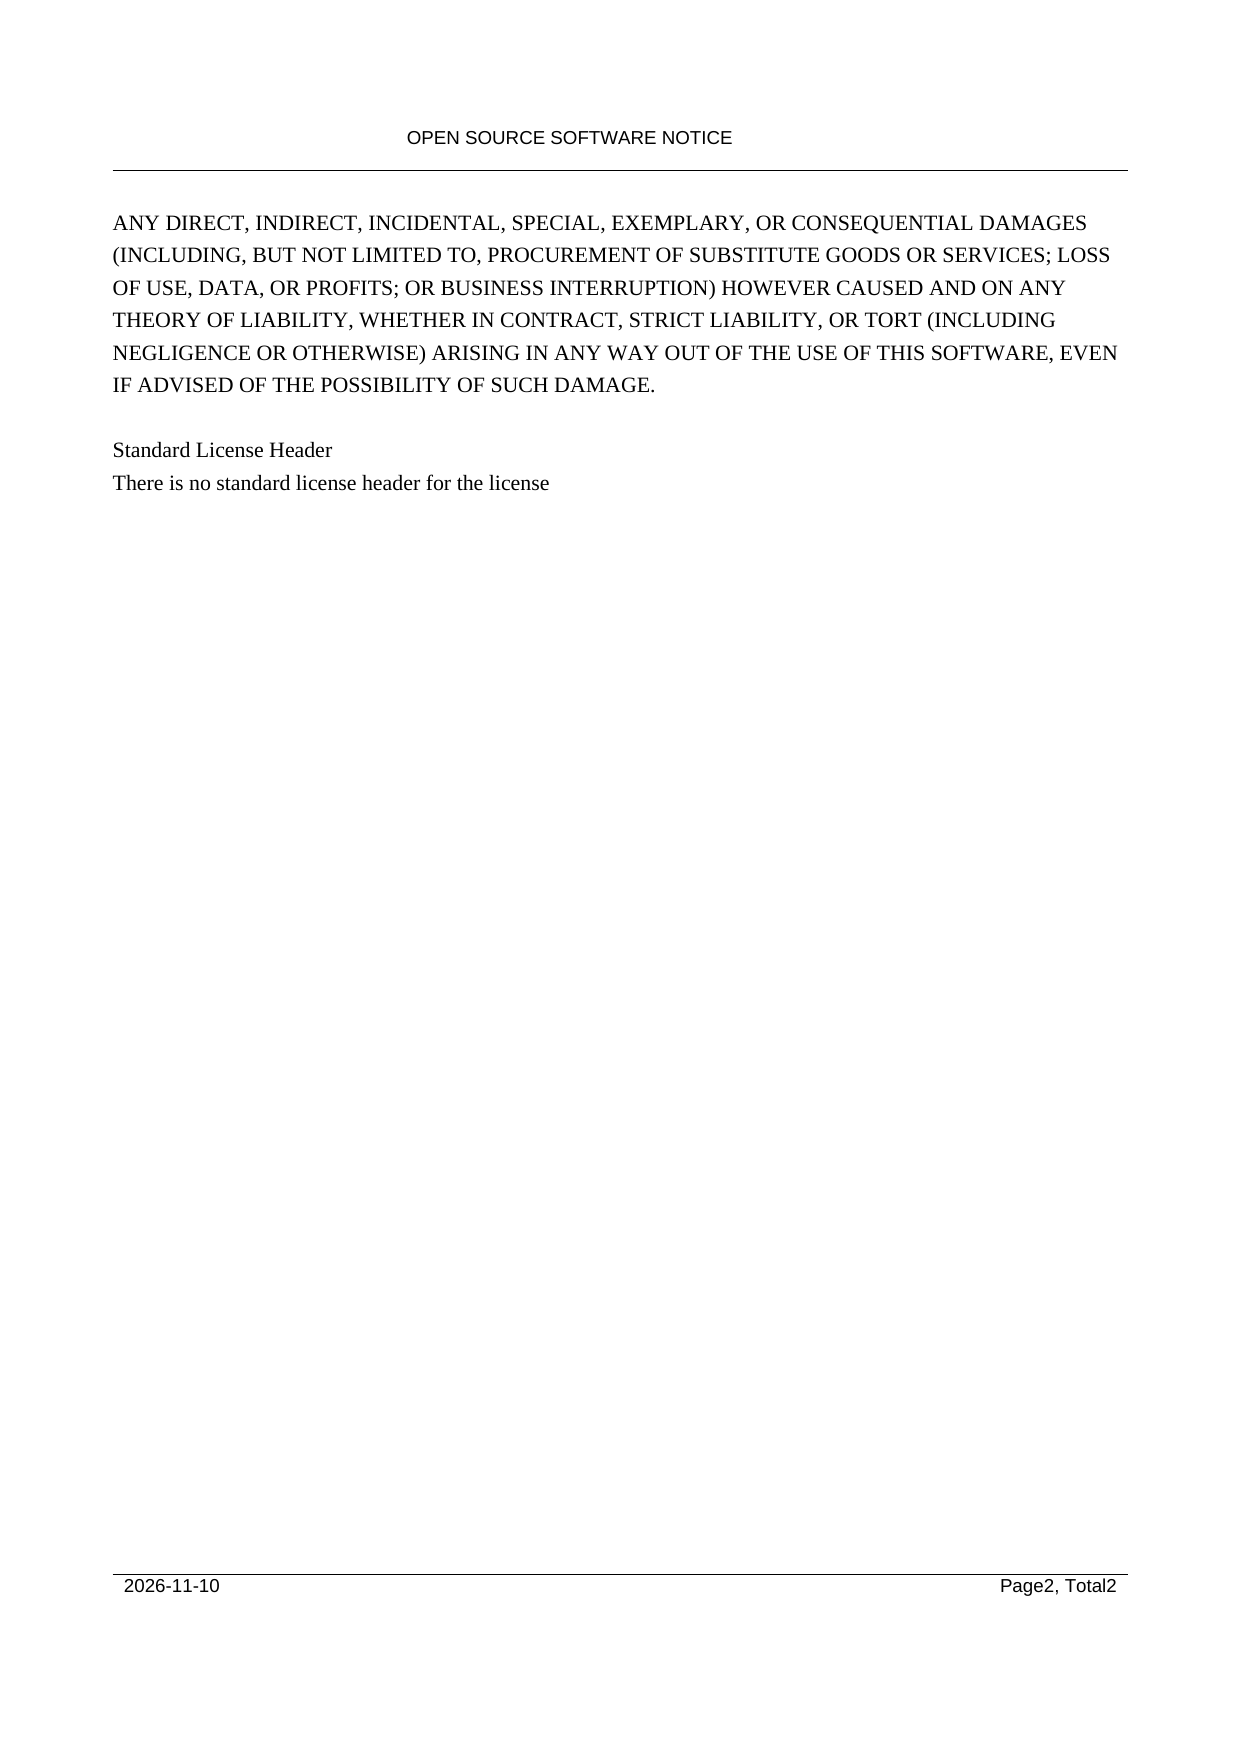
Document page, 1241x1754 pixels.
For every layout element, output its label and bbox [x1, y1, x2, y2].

text [112, 206, 1128, 499]
